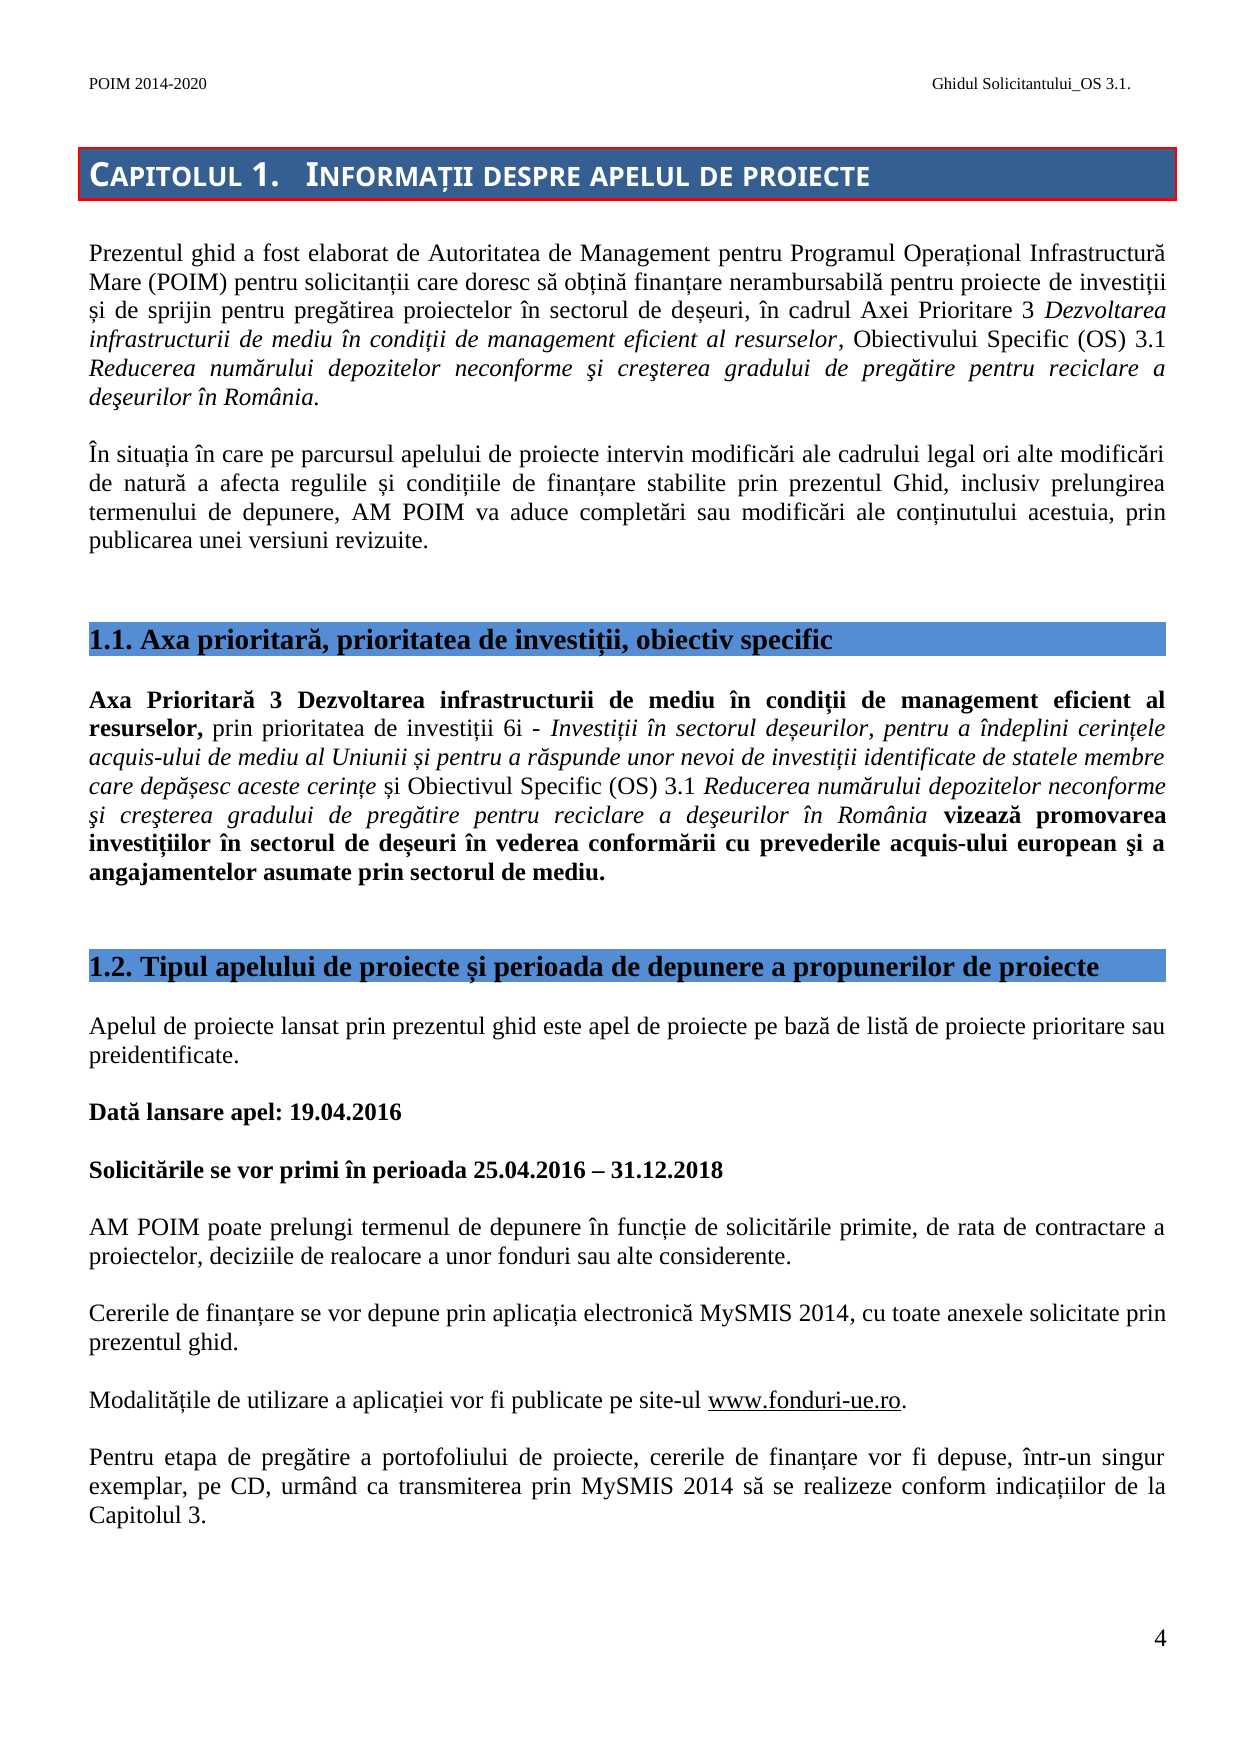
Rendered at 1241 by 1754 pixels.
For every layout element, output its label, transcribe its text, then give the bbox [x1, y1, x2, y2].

text Prezentul ghid a fost elaborat de Autoritatea de Management pentru Programul Operațional Infrastructură Mare (POIM) pentru solicitanții care doresc să obțină finanțare nerambursabilă pentru proiecte de investiții și de sprijin pentru pregătirea proiectelor în sectorul de deșeuri, în cadrul Axei Prioritare 3 Dezvoltarea infrastructurii de mediu în condiții de management eficient al resurselor, Obiectivului Specific (OS) 3.1 Reducerea numărului depozitelor neconforme şi creşterea gradului de pregătire pentru reciclare a deşeurilor în România. [89, 238, 1166, 411]
text În situația în care pe parcursul apelului de proiecte intervin modificări ale cadrului legal ori alte modificări de natură a afecta regulile și condițiile de finanțare stabilite prin prezentul Ghid, inclusiv prelungirea termenului de depunere, AM POIM va aduce completări sau modificări ale conținutului acestuia, prin publicarea unei versiuni revizuite. [89, 439, 1166, 554]
text Pentru etapa de pregătire a portofoliului de proiecte, cererile de finanțare vor fi depuse, într-un singur exemplar, pe CD, urmând ca transmiterea prin MySMIS 2014 să se realizeze conform indicațiilor de la Capitolul 3. [89, 1442, 1166, 1528]
subtitle 1.1. Axa prioritară, prioritatea de investiții, obiectiv specific [89, 622, 1166, 656]
text Apelul de proiecte lansat prin prezentul ghid este apel de proiecte pe bază de listă de proiecte prioritare sau preidentificate. [89, 1011, 1166, 1068]
subtitle 1.2. Tipul apelului de proiecte și perioada de depunere a propunerilor de proiecte [89, 949, 1166, 982]
subtitle Capitolul 1. Informații despre apelul de proiecte [80, 149, 1175, 198]
text Solicitările se vor primi în perioada 25.04.2016 – 31.12.2018 [89, 1155, 1166, 1183]
text Dată lansare apel: 19.04.2016 [89, 1097, 1166, 1126]
text Cererile de finanțare se vor depune prin aplicația electronică MySMIS 2014, cu toate anexele solicitate prin prezentul ghid. [89, 1298, 1166, 1356]
text AM POIM poate prelungi termenul de depunere în funcție de solicitările primite, de rata de contractare a proiectelor, deciziile de realocare a unor fonduri sau alte considerente. [89, 1212, 1166, 1270]
text Modalitățile de utilizare a aplicației vor fi publicate pe site-ul www.fonduri-ue.ro. [89, 1385, 1166, 1413]
text Axa Prioritară 3 Dezvoltarea infrastructurii de mediu în condiții de management eficient al resurselor, prin prioritatea de investiții 6i - Investiții în sectorul deșeurilor, pentru a îndeplini cerințele acquis-ului de mediu al Uniunii și pentru a răspunde unor nevoi de investiții identificate de statele membre care depășesc aceste cerințe și Obiectivul Specific (OS) 3.1 Reducerea numărului depozitelor neconforme şi creşterea gradului de pregătire pentru reciclare a deşeurilor în România vizează promovarea investițiilor în sectorul de deșeuri în vederea conformării cu prevederile acquis-ului european şi a angajamentelor asumate prin sectorul de mediu. [89, 685, 1166, 886]
